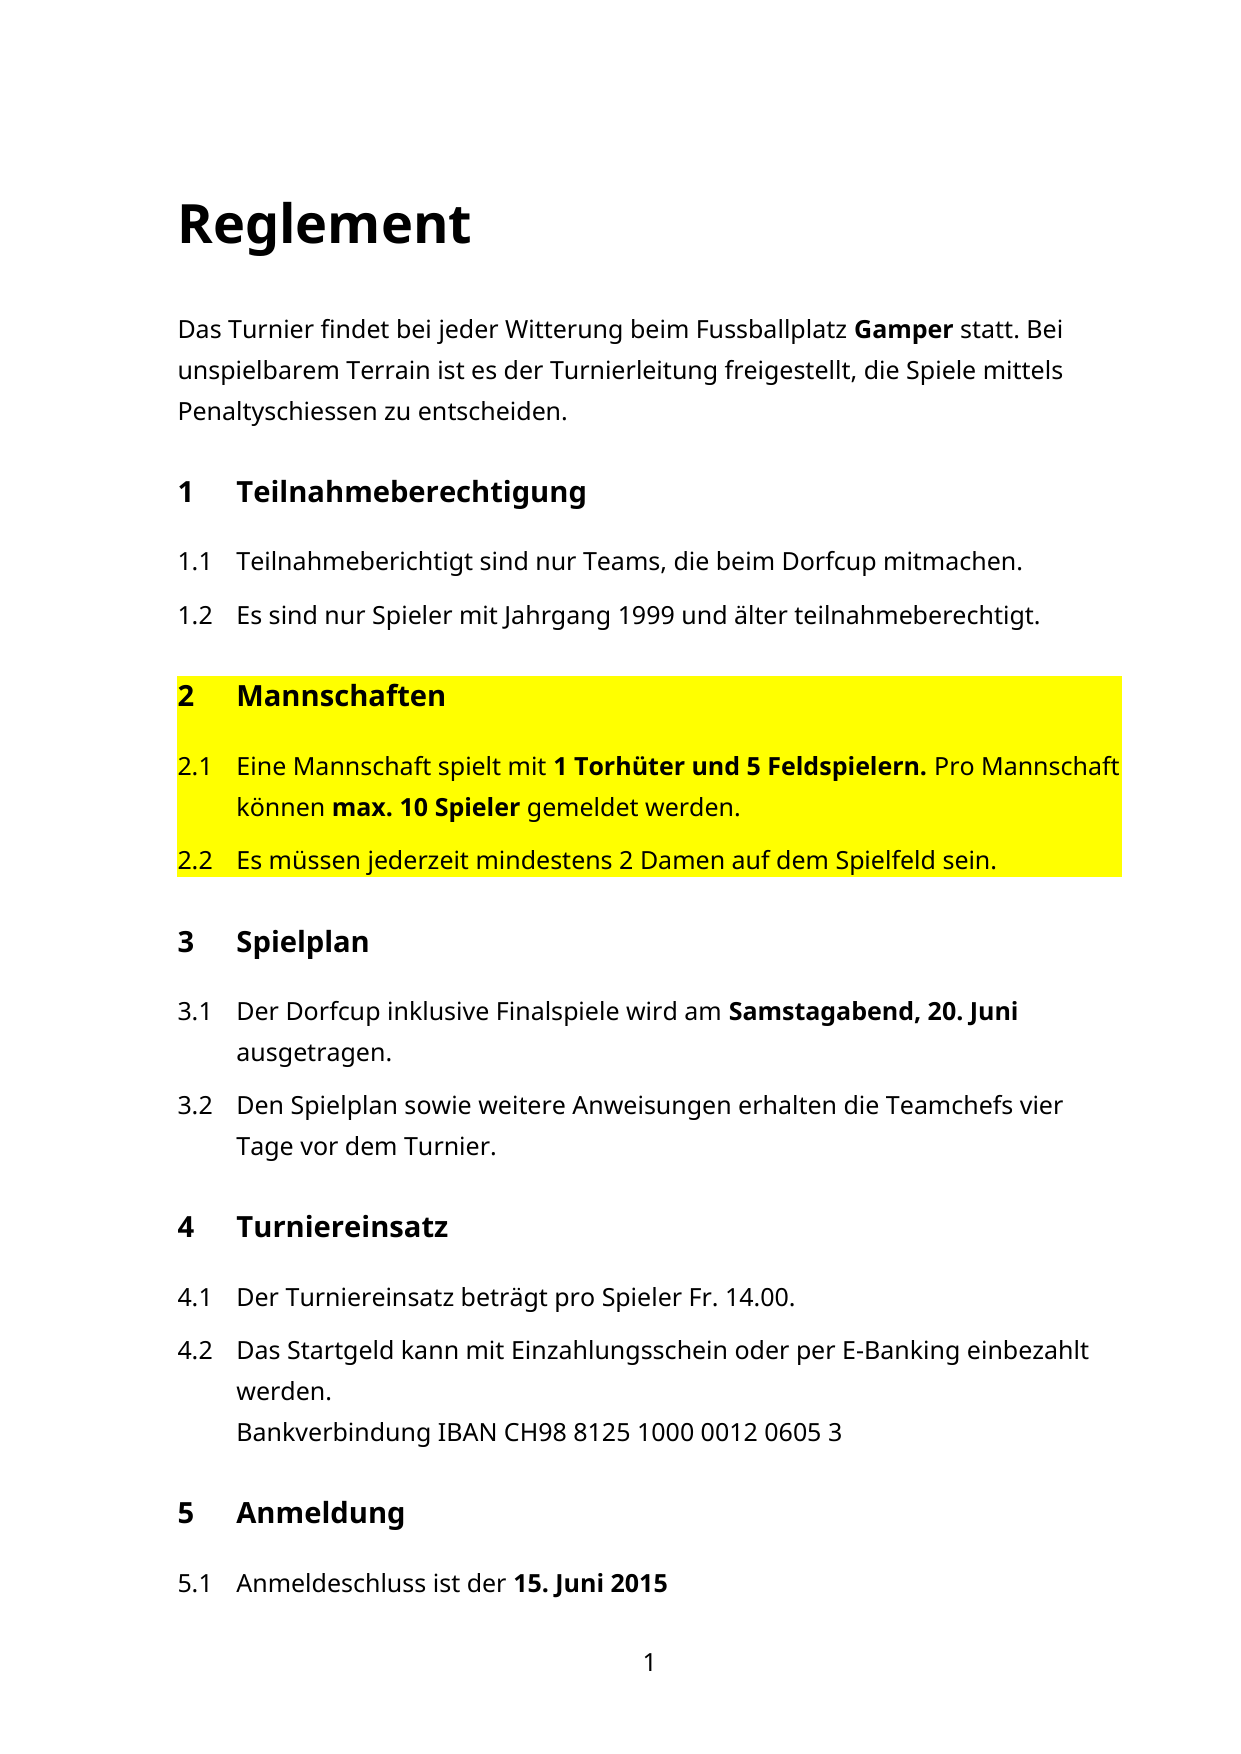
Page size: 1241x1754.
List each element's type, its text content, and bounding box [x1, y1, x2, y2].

text Das Turnier findet bei jeder Witterung beim Fussballplatz Gamper statt. Bei unspielbarem Terrain ist es der Turnierleitung freigestellt, die Spiele mittels Penaltyschiessen zu entscheiden. [177, 311, 1122, 427]
subtitle Teilnahmeberechtigung [177, 471, 1122, 511]
subtitle Anmeldeschluss ist der 15. Juni 2015 [177, 1565, 1122, 1599]
subtitle Den Spielplan sowie weitere Anweisungen erhalten die Teamchefs vier Tage vor dem Turnier. [177, 1088, 1122, 1162]
subtitle Es müssen jederzeit mindestens 2 Damen auf dem Spielfeld sein. [177, 842, 1122, 877]
subtitle Das Startgeld kann mit Einzahlungsschein oder per E-Banking einbezahlt werden. Bankverbindung IBAN CH98 8125 1000 0012 0605 3 [177, 1333, 1122, 1448]
subtitle Es sind nur Spieler mit Jahrgang 1999 und älter teilnahmeberechtigt. [177, 597, 1122, 631]
subtitle Anmeldung [177, 1493, 1122, 1532]
subtitle Der Turniereinsatz beträgt pro Spieler Fr. 14.00. [177, 1279, 1122, 1313]
subtitle Eine Mannschaft spielt mit 1 Torhüter und 5 Feldspielern. Pro Mannschaft können max. 10 Spieler gemeldet werden. [177, 748, 1122, 823]
subtitle Der Dorfcup inklusive Finalspiele wird am Samstagabend, 20. Juni ausgetragen. [177, 993, 1122, 1068]
subtitle Spielplan [177, 921, 1122, 961]
subtitle Mannschaften [177, 676, 1122, 715]
subtitle Teilnahmeberichtigt sind nur Teams, die beim Dorfcup mitmachen. [177, 544, 1122, 578]
subtitle Reglement [177, 186, 1122, 259]
subtitle Turniereinsatz [177, 1207, 1122, 1246]
